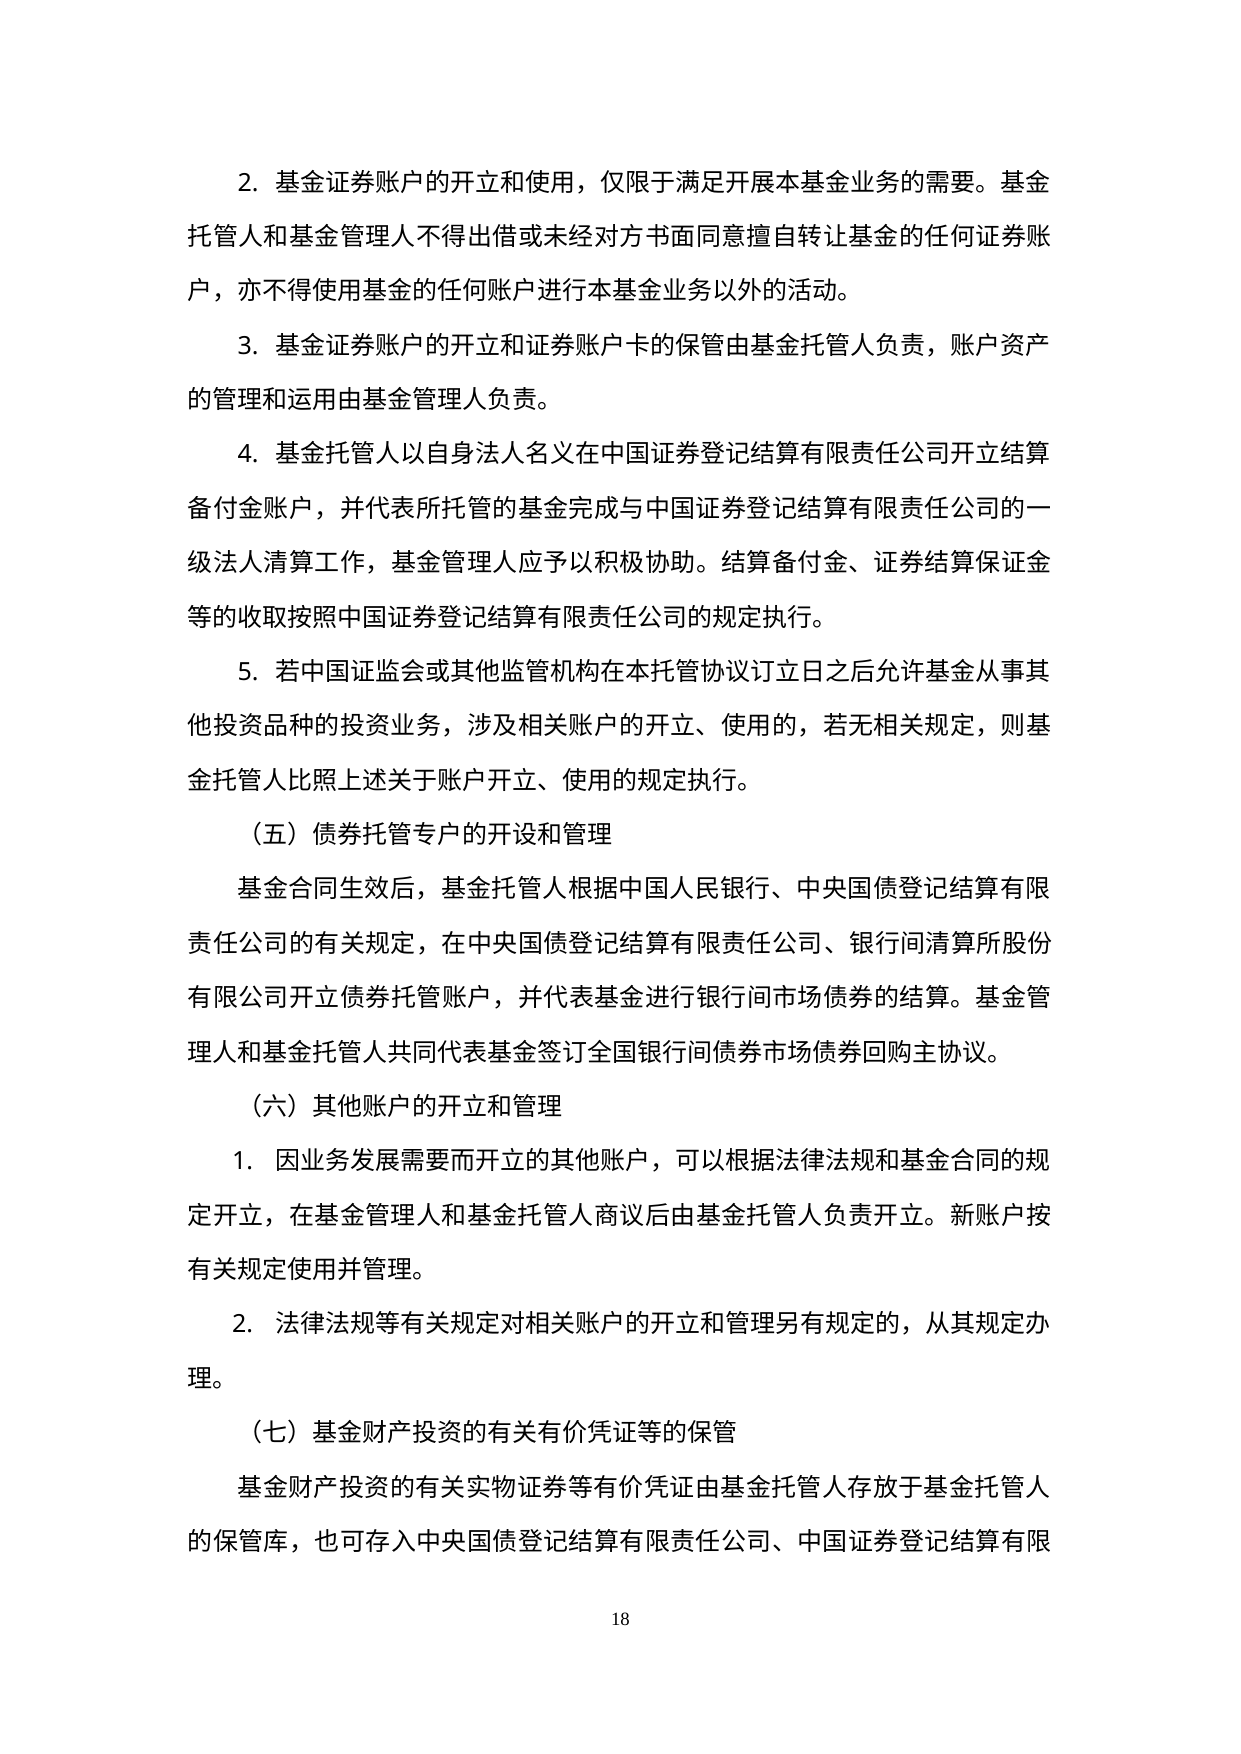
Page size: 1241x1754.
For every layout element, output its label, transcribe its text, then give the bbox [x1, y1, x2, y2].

text （六）其他账户的开立和管理 [187, 1086, 1053, 1123]
list 基金证券账户的开立和使用，仅限于满足开展本基金业务的需要。基金托管人和基金管理人不得出借或未经对方书面同意擅自转让基金的任何证券账户，亦不得使用基金的任何账户进行本基金业务以外的活动。 [187, 162, 1053, 307]
text （五）债券托管专户的开设和管理 [187, 814, 1053, 851]
list 法律法规等有关规定对相关账户的开立和管理另有规定的，从其规定办理。 [187, 1304, 1053, 1394]
list 基金证券账户的开立和证券账户卡的保管由基金托管人负责，账户资产的管理和运用由基金管理人负责。 [187, 325, 1053, 416]
text （七）基金财产投资的有关有价凭证等的保管 [187, 1413, 1053, 1449]
list 因业务发展需要而开立的其他账户，可以根据法律法规和基金合同的规定开立，在基金管理人和基金托管人商议后由基金托管人负责开立。新账户按有关规定使用并管理。 [187, 1141, 1053, 1286]
text 基金合同生效后，基金托管人根据中国人民银行、中央国债登记结算有限责任公司的有关规定，在中央国债登记结算有限责任公司、银行间清算所股份有限公司开立债券托管账户，并代表基金进行银行间市场债券的结算。基金管理人和基金托管人共同代表基金签订全国银行间债券市场债券回购主协议。 [187, 869, 1053, 1068]
list 基金托管人以自身法人名义在中国证券登记结算有限责任公司开立结算备付金账户，并代表所托管的基金完成与中国证券登记结算有限责任公司的一级法人清算工作，基金管理人应予以积极协助。结算备付金、证券结算保证金等的收取按照中国证券登记结算有限责任公司的规定执行。 [187, 434, 1053, 633]
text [187, 1467, 1053, 1558]
list 若中国证监会或其他监管机构在本托管协议订立日之后允许基金从事其他投资品种的投资业务，涉及相关账户的开立、使用的，若无相关规定，则基金托管人比照上述关于账户开立、使用的规定执行。 [187, 651, 1053, 796]
